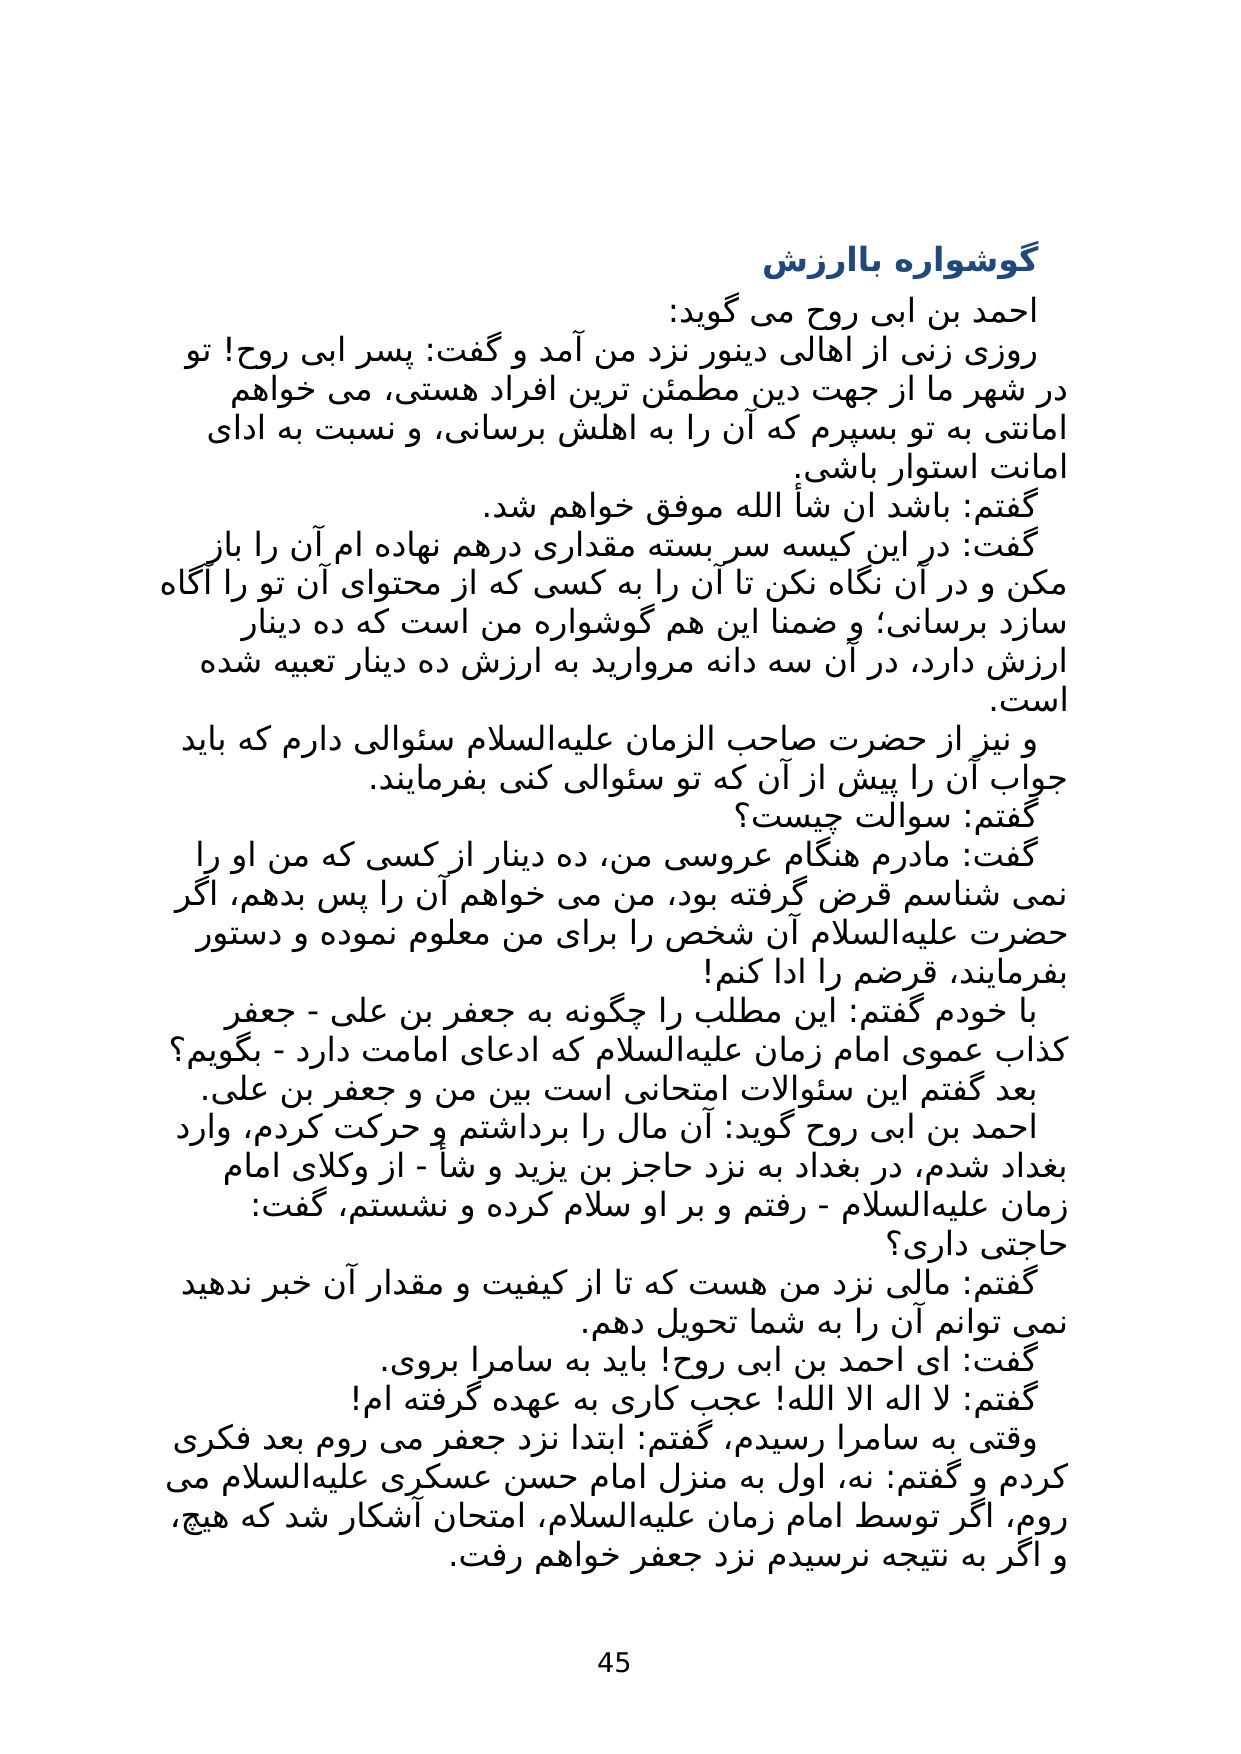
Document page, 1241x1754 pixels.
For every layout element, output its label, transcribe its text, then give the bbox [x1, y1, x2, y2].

text احمد بن ابى روح گويد: آن مال را برداشتم و حركت كردم، وارد بغداد شدم، در بغداد به نزد حاجز بن يزيد و شأ - از وكلاى امام زمان عليه‌السلام - رفتم و بر او سلام كرده و نشستم، گفت: حاجتى دارى؟ [159, 1108, 1069, 1263]
text گفتم: باشد ان شأ الله موفق خواهم شد. [159, 486, 1069, 525]
subtitle گوشواره باارزش [159, 241, 1069, 279]
text وقتى به سامرا رسيدم، گفتم: ابتدا نزد جعفر مى روم بعد فكرى كردم و گفتم: نه، اول به منزل امام حسن عسكرى عليه‌السلام مى روم، اگر توسط امام زمان عليه‌السلام، امتحان آشكار شد كه هيچ، و اگر به نتيجه نرسيدم نزد جعفر خواهم رفت. [159, 1419, 1069, 1574]
text گفتم: لا اله الا الله! عجب كارى به عهده گرفته ام! [159, 1380, 1069, 1419]
text گفتم: مالى نزد من هست كه تا از كيفيت و مقدار آن خبر ندهيد نمى توانم آن را به شما تحويل دهم. [159, 1263, 1069, 1341]
text بعد گفتم اين سئوالات امتحانى است بين من و جعفر بن على. [159, 1069, 1069, 1108]
text گفت: در اين كيسه سر بسته مقدارى درهم نهاده ام آن را باز مكن و در آن نگاه نكن تا آن را به كسى كه از محتواى آن تو را آگاه سازد برسانى؛ و ضمنا اين هم گوشواره من است كه ده دينار ارزش دارد، در آن سه دانه مرواريد به ارزش ده دينار تعبيه شده است. [159, 525, 1069, 719]
text احمد بن ابى روح مى گويد: [159, 292, 1069, 331]
text و نيز از حضرت صاحب الزمان عليه‌السلام سئوالى دارم كه بايد جواب آن را پيش از آن كه تو سئوالى كنى بفرمايند. [159, 719, 1069, 797]
text گفت: اى احمد بن ابى روح! بايد به سامرا بروى. [159, 1341, 1069, 1380]
text گفتم: سوالت چيست؟ [159, 797, 1069, 836]
text با خودم گفتم: اين مطلب را چگونه به جعفر بن على - جعفر كذاب عموى امام زمان عليه‌السلام كه ادعاى امامت دارد - بگويم؟ [159, 991, 1069, 1069]
text گفت: مادرم هنگام عروسى من، ده دينار از كسى كه من او را نمى شناسم قرض گرفته بود، من مى خواهم آن را پس بدهم، اگر حضرت عليه‌السلام آن شخص را براى من معلوم نموده و دستور بفرمايند، قرضم را ادا كنم! [159, 836, 1069, 991]
text روزى زنى از اهالى دينور نزد من آمد و گفت: پسر ابى روح! تو در شهر ما از جهت دين مطمئن ترين افراد هستى، مى خواهم امانتى به تو بسپرم كه آن را به اهلش برسانى، و نسبت به اداى امانت استوار باشى. [159, 331, 1069, 486]
